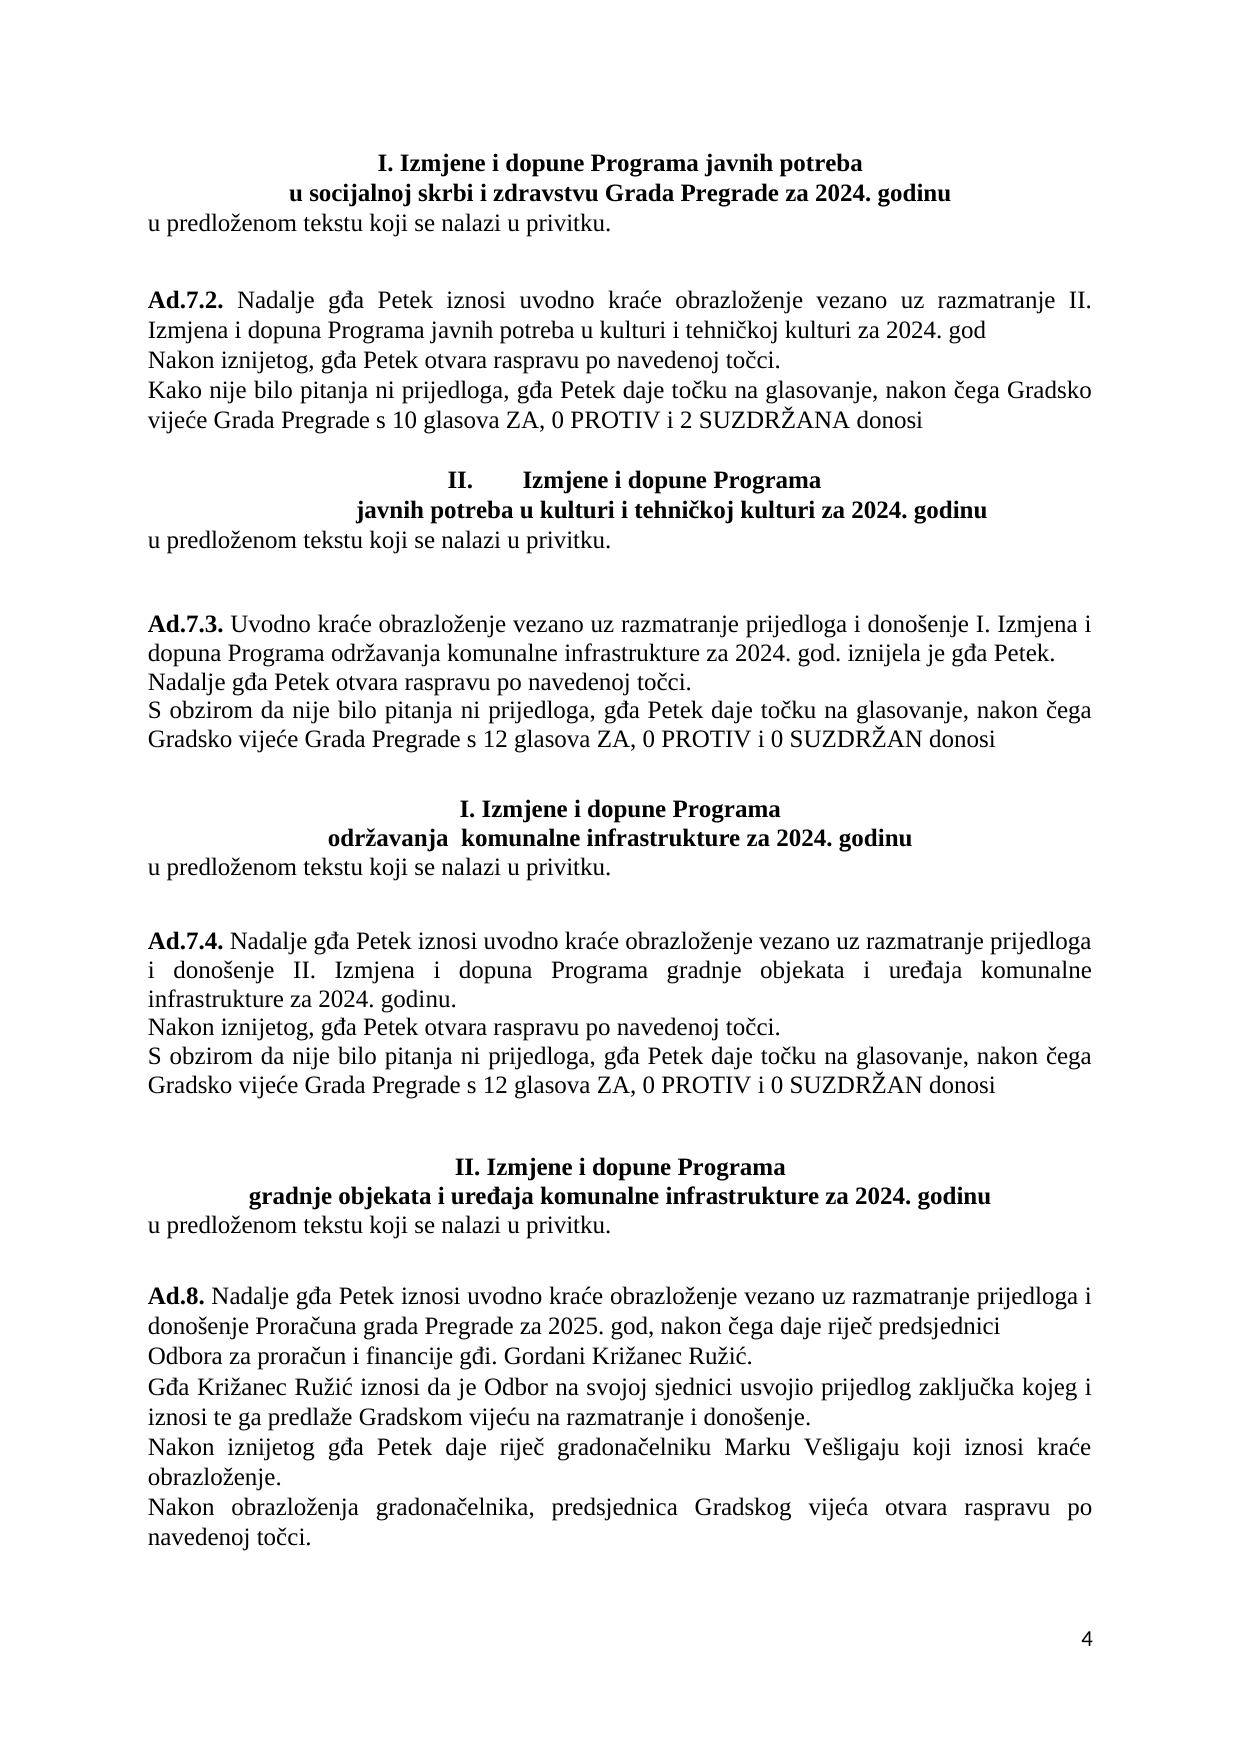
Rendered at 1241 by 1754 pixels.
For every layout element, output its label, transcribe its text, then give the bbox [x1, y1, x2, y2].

text Nakon iznijetog gđa Petek daje riječ gradonačelniku Marku Vešligaju koji iznosi kraće obrazloženje. [148, 1432, 1093, 1491]
text Kako nije bilo pitanja ni prijedloga, gđa Petek daje točku na glasovanje, nakon čega Gradsko vijeće Grada Pregrade s 10 glasova ZA, 0 PROTIV i 2 SUZDRŽANA donosi [148, 375, 1093, 434]
text I. Izmjene i dopune Programa održavanja komunalne infrastrukture za 2024. godinu [148, 794, 1093, 852]
text S obzirom da nije bilo pitanja ni prijedloga, gđa Petek daje točku na glasovanje, nakon čega Gradsko vijeće Grada Pregrade s 12 glasova ZA, 0 PROTIV i 0 SUZDRŽAN donosi [148, 1041, 1093, 1099]
text u predloženom tekstu koji se nalazi u privitku. [148, 208, 1093, 237]
text Ad.7.3. Uvodno kraće obrazloženje vezano uz razmatranje prijedloga i donošenje I. Izmjena i dopuna Programa održavanja komunalne infrastrukture za 2024. god. iznijela je gđa Petek. [148, 609, 1093, 667]
text Nakon obrazloženja gradonačelnika, predsjednica Gradskog vijeća otvara raspravu po navedenoj točci. [148, 1492, 1093, 1551]
text Ad.8. Nadalje gđa Petek iznosi uvodno kraće obrazloženje vezano uz razmatranje prijedloga i donošenje Proračuna grada Pregrade za 2025. god, nakon čega daje riječ predsjednici [148, 1281, 1093, 1340]
text Ad.7.4. Nadalje gđa Petek iznosi uvodno kraće obrazloženje vezano uz razmatranje prijedloga i donošenje II. Izmjena i dopuna Programa gradnje objekata i uređaja komunalne infrastrukture za 2024. godinu. [148, 926, 1093, 1012]
text S obzirom da nije bilo pitanja ni prijedloga, gđa Petek daje točku na glasovanje, nakon čega Gradsko vijeće Grada Pregrade s 12 glasova ZA, 0 PROTIV i 0 SUZDRŽAN donosi [148, 696, 1093, 753]
list Izmjene i dopune Programa javnih potreba u kulturi i tehničkoj kulturi za 2024. godinu [176, 465, 1093, 524]
text Gđa Križanec Ružić iznosi da je Odbor na svojoj sjednici usvojio prijedlog zaključka kojeg i iznosi te ga predlaže Gradskom vijeću na razmatranje i donošenje. [148, 1372, 1093, 1430]
text Odbora za proračun i financije gđi. Gordani Križanec Ružić. [148, 1341, 1093, 1370]
text I. Izmjene i dopune Programa javnih potreba [148, 148, 1093, 176]
text II. Izmjene i dopune Programa gradnje objekata i uređaja komunalne infrastrukture za 2024. godinu [148, 1152, 1093, 1210]
text Nadalje gđa Petek otvara raspravu po navedenoj točci. [148, 667, 1093, 696]
text u predloženom tekstu koji se nalazi u privitku. [148, 852, 1093, 881]
text Ad.7.2. Nadalje gđa Petek iznosi uvodno kraće obrazloženje vezano uz razmatranje II. Izmjena i dopuna Programa javnih potreba u kulturi i tehničkoj kulturi za 2024. god [148, 285, 1093, 343]
text u predloženom tekstu koji se nalazi u privitku. [148, 1210, 1093, 1239]
text Nakon iznijetog, gđa Petek otvara raspravu po navedenoj točci. [148, 1012, 1093, 1041]
text Nakon iznijetog, gđa Petek otvara raspravu po navedenoj točci. [148, 345, 1093, 374]
text u socijalnoj skrbi i zdravstvu Grada Pregrade za 2024. godinu [148, 178, 1093, 206]
text u predloženom tekstu koji se nalazi u privitku. [148, 526, 1093, 554]
